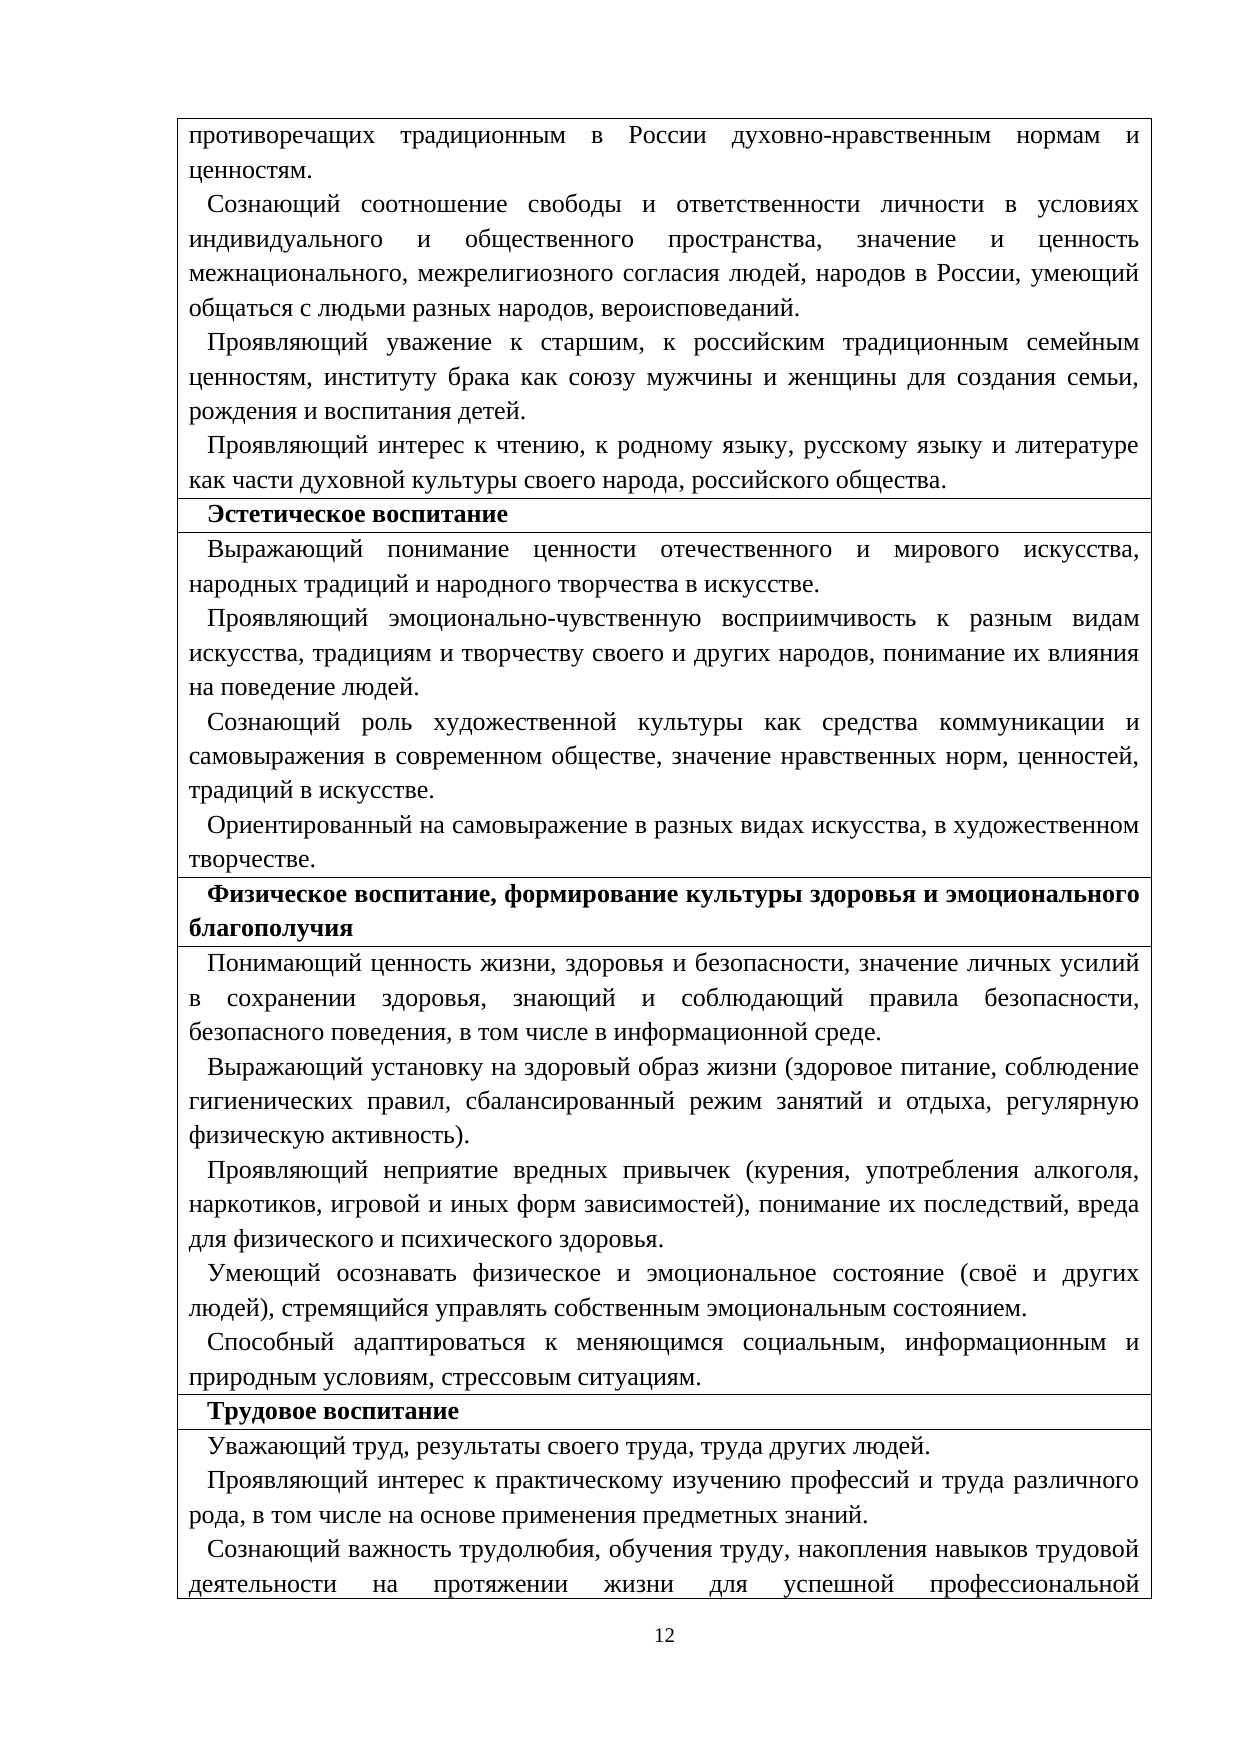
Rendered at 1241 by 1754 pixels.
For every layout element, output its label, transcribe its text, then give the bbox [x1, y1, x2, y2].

table_cell Эстетическое воспитание [178, 499, 1151, 532]
table_cell Трудовое воспитание [178, 1395, 1151, 1429]
table_cell Понимающий ценность жизни, здоровья и безопасности, значение личных усилий в сохранении здоровья, знающий и соблюдающий правила безопасности, безопасного поведения, в том числе в информационной среде. Выражающий установку на здоровый образ жизни (здоровое питание, соблюдение гигиенических правил, сбалансированный режим занятий и отдыха, регулярную физическую активность). Проявляющий неприятие вредных привычек (курения, употребления алкоголя, наркотиков, игровой и иных форм зависимостей), понимание их последствий, вреда для физического и психического здоровья. Умеющий осознавать физическое и эмоциональное состояние (своё и других людей), стремящийся управлять собственным эмоциональным состоянием. Способный адаптироваться к меняющимся социальным, информационным и природным условиям, стрессовым ситуациям. [178, 947, 1151, 1394]
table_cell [178, 1430, 1151, 1598]
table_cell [178, 119, 1151, 497]
table_cell Выражающий понимание ценности отечественного и мирового искусства, народных традиций и народного творчества в искусстве. Проявляющий эмоционально-чувственную восприимчивость к разным видам искусства, традициям и творчеству своего и других народов, понимание их влияния на поведение людей. Сознающий роль художественной культуры как средства коммуникации и самовыражения в современном обществе, значение нравственных норм, ценностей, традиций в искусстве. Ориентированный на самовыражение в разных видах искусства, в художественном творчестве. [178, 533, 1151, 877]
table_cell Физическое воспитание, формирование культуры здоровья и эмоционального благополучия [178, 878, 1151, 946]
